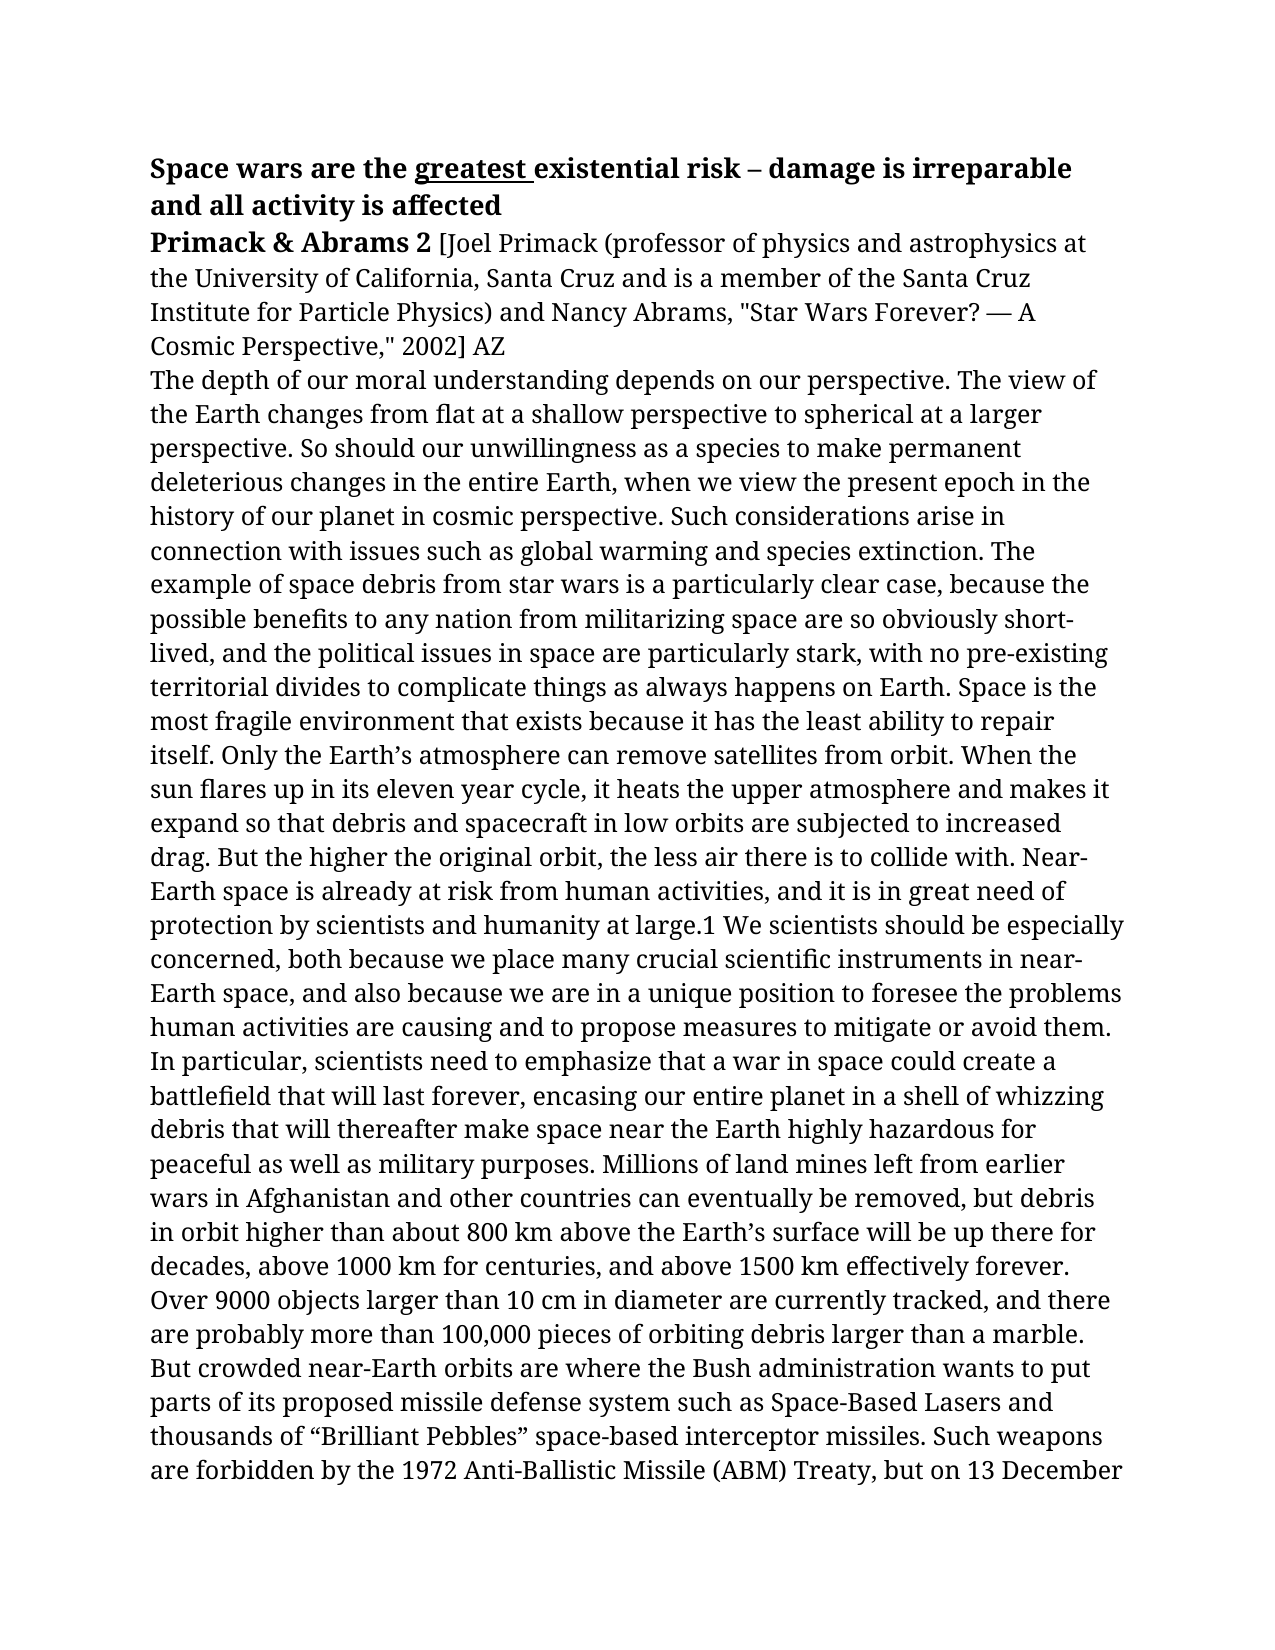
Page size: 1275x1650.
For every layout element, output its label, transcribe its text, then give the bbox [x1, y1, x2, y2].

text Primack & Abrams 2 [Joel Primack (professor of physics and astrophysics at the University of California, Santa Cruz and is a member of the Santa Cruz Institute for Particle Physics) and Nancy Abrams, "Star Wars Forever? — A Cosmic Perspective," 2002] AZ [150, 224, 1125, 363]
subtitle Space wars are the greatest existential risk – damage is irreparable and all activity is affected [150, 150, 1125, 224]
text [150, 363, 1125, 1487]
